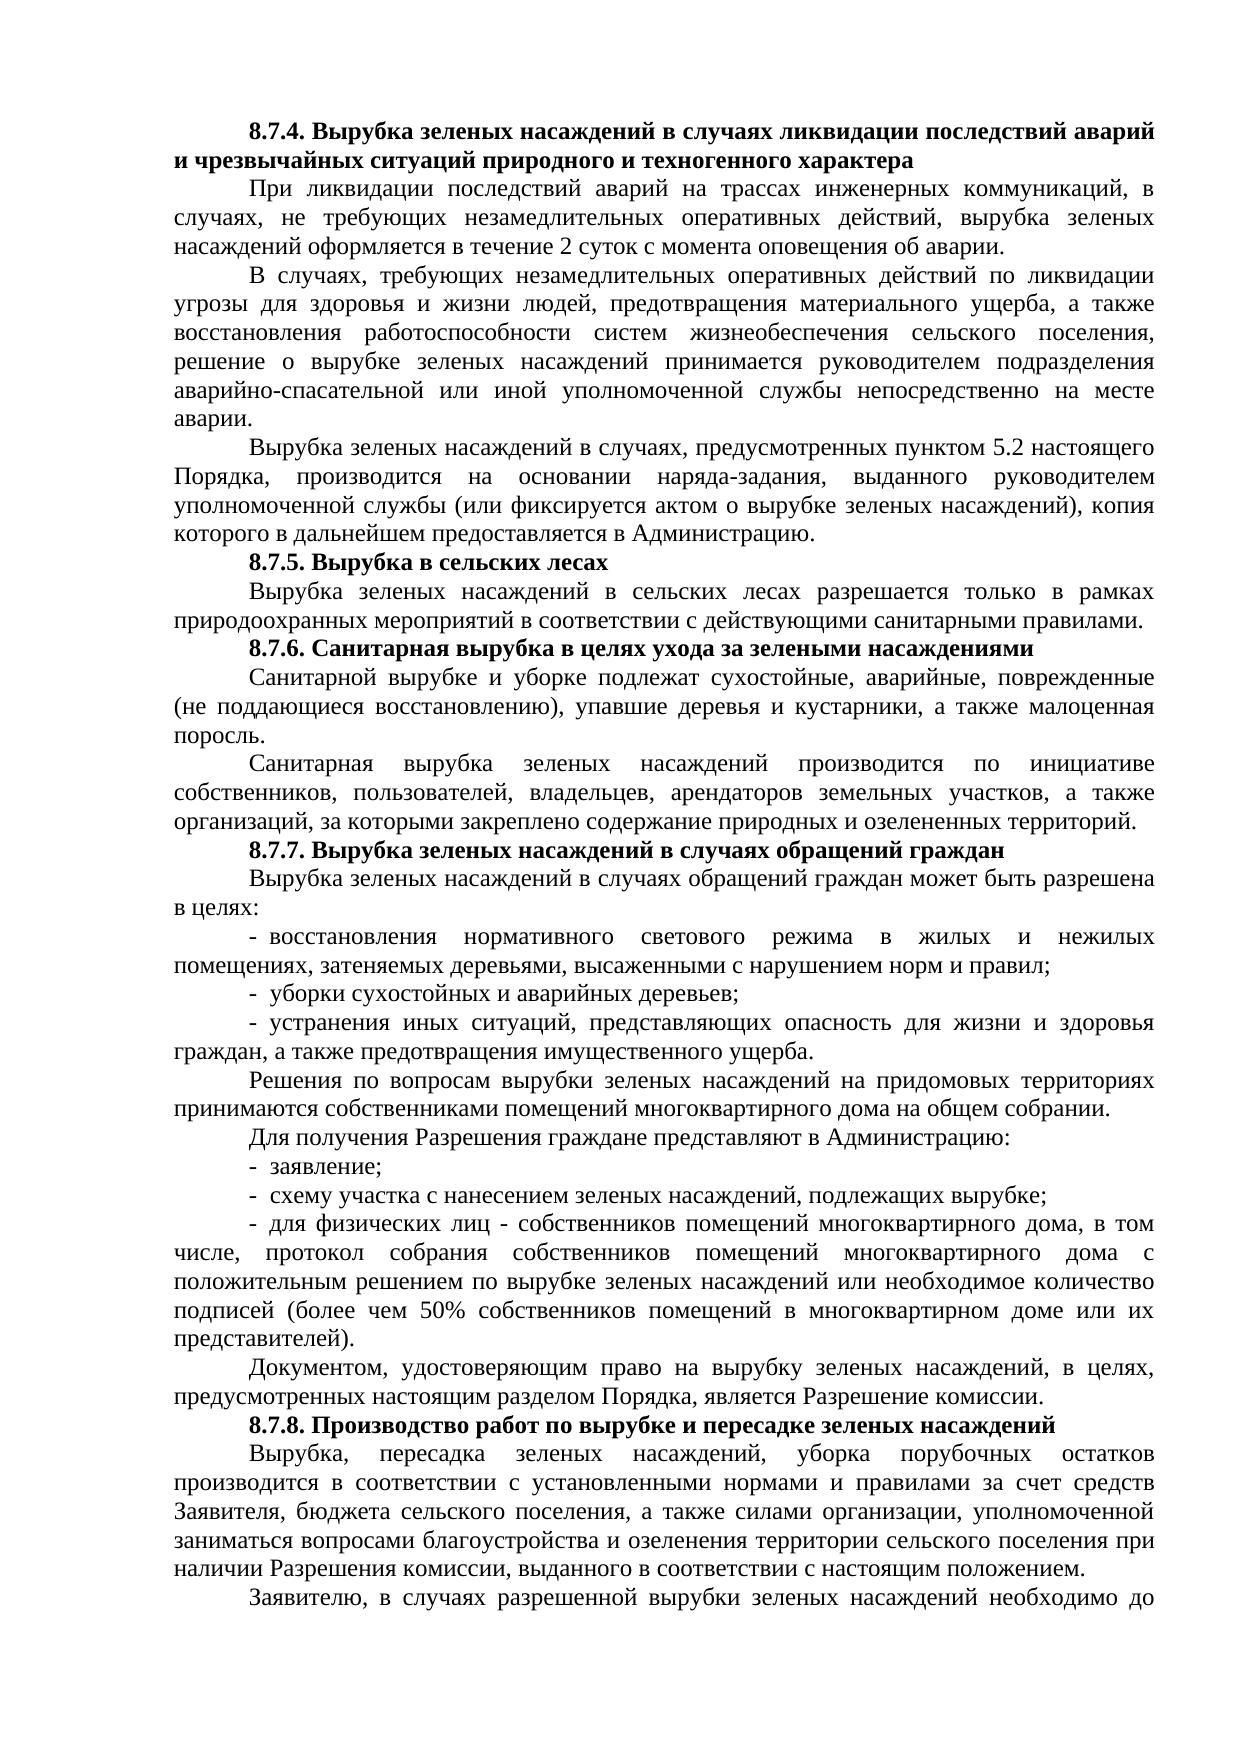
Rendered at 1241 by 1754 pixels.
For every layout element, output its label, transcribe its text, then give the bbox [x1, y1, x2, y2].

text Документом, удостоверяющим право на вырубку зеленых насаждений, в целях, предусмотренных настоящим разделом Порядка, является Разрешение комиссии. [173, 1352, 1156, 1410]
text При ликвидации последствий аварий на трассах инженерных коммуникаций, в случаях, не требующих незамедлительных оперативных действий, вырубка зеленых насаждений оформляется в течение 2 суток с момента оповещения об аварии. [173, 173, 1156, 260]
text 8.7.8. Производство работ по вырубке и пересадке зеленых насаждений [173, 1410, 1156, 1438]
list заявление; [173, 1151, 1156, 1180]
text 8.7.5. Вырубка в сельских лесах [173, 547, 1156, 576]
text Решения по вопросам вырубки зеленых насаждений на придомовых территориях принимаются собственниками помещений многоквартирного дома на общем собрании. [173, 1065, 1156, 1122]
text Санитарной вырубке и уборке подлежат сухостойные, аварийные, поврежденные (не поддающиеся восстановлению), упавшие деревья и кустарники, а также малоценная поросль. [173, 662, 1156, 748]
text Вырубка зеленых насаждений в случаях обращений граждан может быть разрешена в целях: [173, 863, 1156, 921]
text Санитарная вырубка зеленых насаждений производится по инициативе собственников, пользователей, владельцев, арендаторов земельных участков, а также организаций, за которыми закреплено содержание природных и озелененных территорий. [173, 748, 1156, 835]
text Для получения Разрешения граждане представляют в Администрацию: [173, 1122, 1156, 1151]
list устранения иных ситуаций, представляющих опасность для жизни и здоровья граждан, а также предотвращения имущественного ущерба. [173, 1007, 1156, 1065]
text 8.7.7. Вырубка зеленых насаждений в случаях обращений граждан [173, 835, 1156, 863]
text Вырубка зеленых насаждений в случаях, предусмотренных пунктом 5.2 настоящего Порядка, производится на основании наряда-задания, выданного руководителем уполномоченной службы (или фиксируется актом о вырубке зеленых насаждений), копия которого в дальнейшем предоставляется в Администрацию. [173, 432, 1156, 547]
text 8.7.6. Санитарная вырубка в целях ухода за зелеными насаждениями [173, 633, 1156, 662]
list восстановления нормативного светового режима в жилых и нежилых помещениях, затеняемых деревьями, высаженными с нарушением норм и правил; [173, 921, 1156, 978]
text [173, 1582, 1156, 1611]
text Вырубка зеленых насаждений в сельских лесах разрешается только в рамках природоохранных мероприятий в соответствии с действующими санитарными правилами. [173, 576, 1156, 633]
text В случаях, требующих незамедлительных оперативных действий по ликвидации угрозы для здоровья и жизни людей, предотвращения материального ущерба, а также восстановления работоспособности систем жизнеобеспечения сельского поселения, решение о вырубке зеленых насаждений принимается руководителем подразделения аварийно-спасательной или иной уполномоченной службы непосредственно на месте аварии. [173, 260, 1156, 432]
list уборки сухостойных и аварийных деревьев; [173, 978, 1156, 1007]
text 8.7.4. Вырубка зеленых насаждений в случаях ликвидации последствий аварий и чрезвычайных ситуаций природного и техногенного характера [173, 116, 1156, 173]
list для физических лиц - собственников помещений многоквартирного дома, в том числе, протокол собрания собственников помещений многоквартирного дома с положительным решением по вырубке зеленых насаждений или необходимое количество подписей (более чем 50% собственников помещений в многоквартирном доме или их представителей). [173, 1208, 1156, 1352]
text Вырубка, пересадка зеленых насаждений, уборка порубочных остатков производится в соответствии с установленными нормами и правилами за счет средств Заявителя, бюджета сельского поселения, а также силами организации, уполномоченной заниматься вопросами благоустройства и озеленения территории сельского поселения при наличии Разрешения комиссии, выданного в соответствии с настоящим положением. [173, 1438, 1156, 1582]
list схему участка с нанесением зеленых насаждений, подлежащих вырубке; [173, 1180, 1156, 1208]
